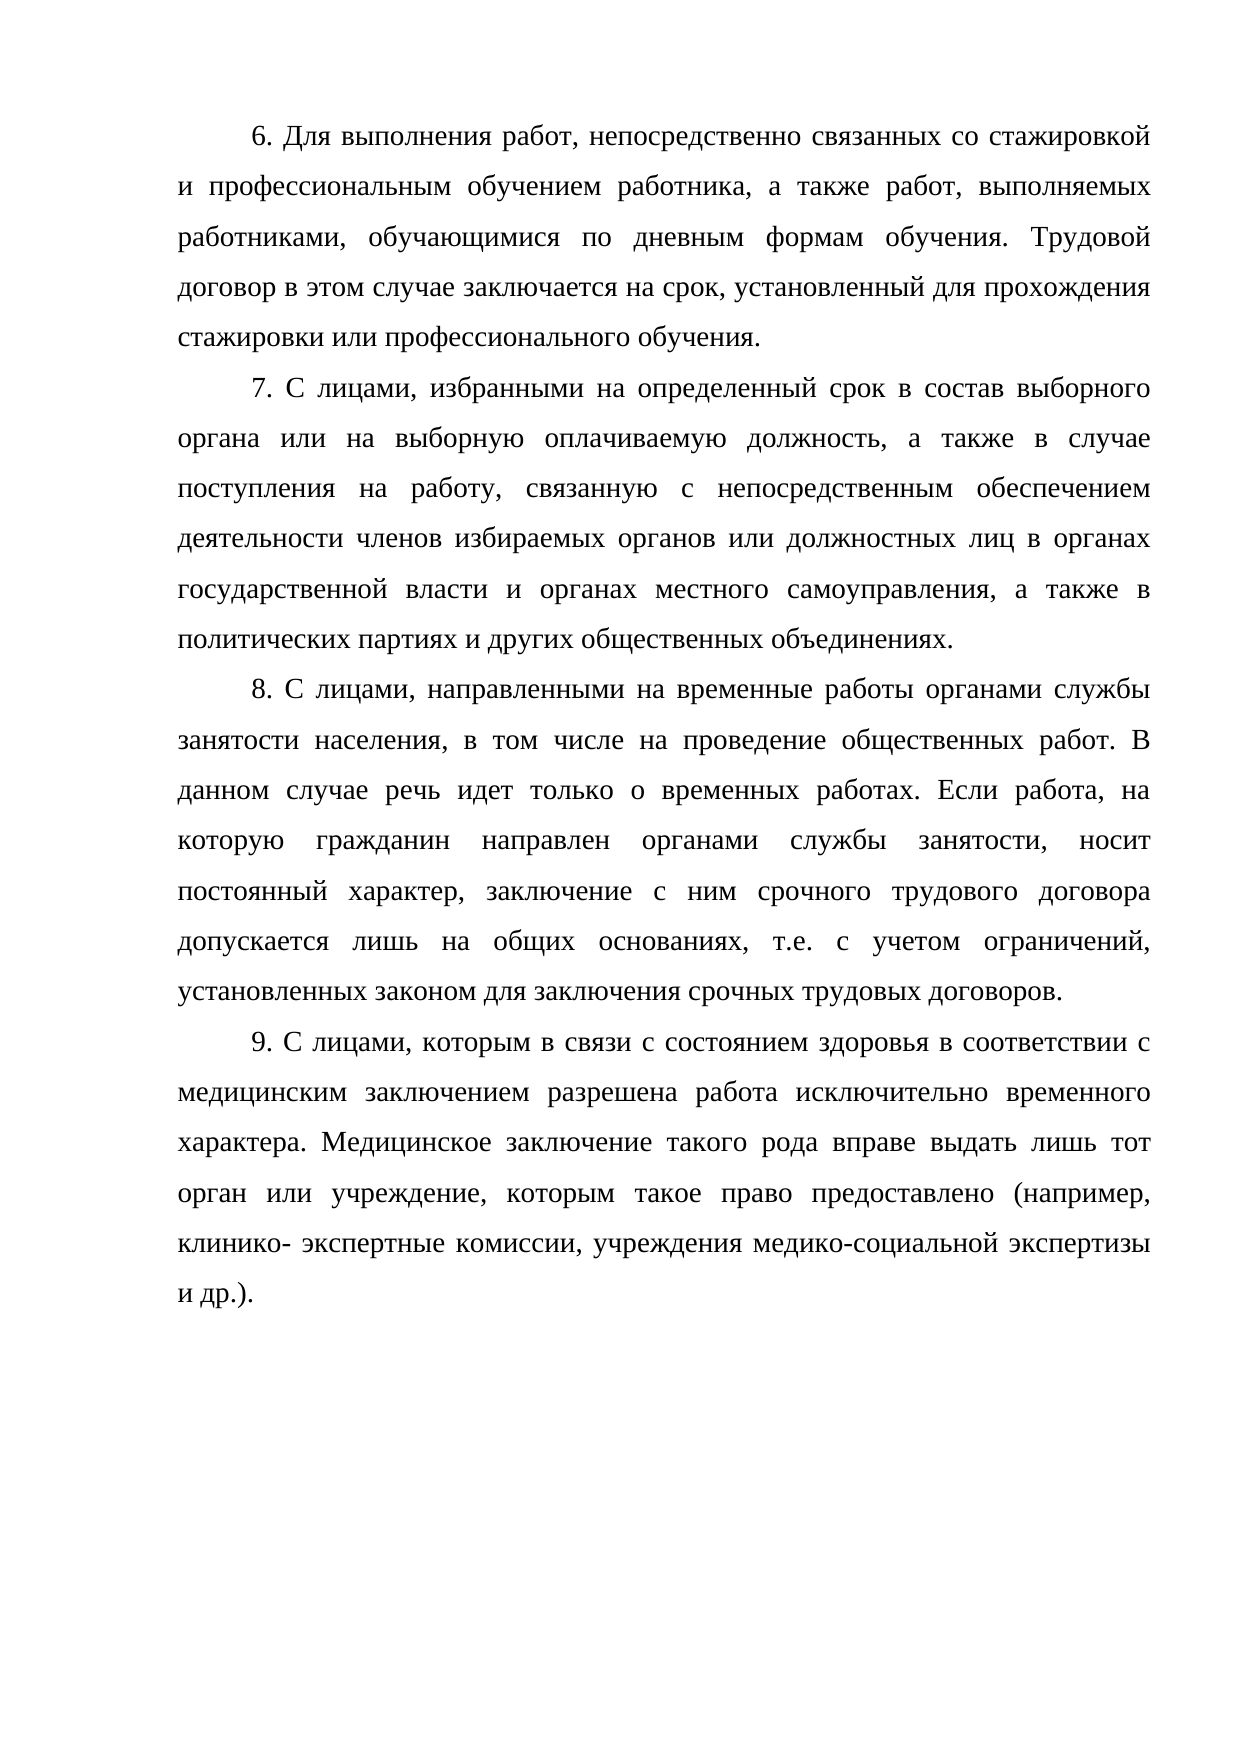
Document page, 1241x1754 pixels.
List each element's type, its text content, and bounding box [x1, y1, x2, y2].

text 8. С лицами, направленными на временные работы органами службы занятости населения, в том числе на проведение общественных работ. В данном случае речь идет только о временных работах. Если работа, на которую гражданин направлен органами службы занятости, носит постоянный характер, заключение с ним срочного трудового договора допускается лишь на общих основаниях, т.е. с учетом ограничений, установленных законом для заключения срочных трудовых договоров. [177, 672, 1152, 1007]
text 9. С лицами, которым в связи с состоянием здоровья в соответствии с медицинским заключением разрешена работа исключительно временного характера. Медицинское заключение такого рода вправе выдать лишь тот орган или учреждение, которым такое право предоставлено (например, клинико- экспертные комиссии, учреждения медико-социальной экспертизы и др.). [177, 1024, 1152, 1309]
text 6. Для выполнения работ, непосредственно связанных со стажировкой и профессиональным обучением работника, а также работ, выполняемых работниками, обучающимися по дневным формам обучения. Трудовой договор в этом случае заключается на срок, установленный для прохождения стажировки или профессионального обучения. [177, 118, 1152, 353]
text 7. С лицами, избранными на определенный срок в состав выборного органа или на выборную оплачиваемую должность, а также в случае поступления на работу, связанную с непосредственным обеспечением деятельности членов избираемых органов или должностных лиц в органах государственной власти и органах местного самоуправления, а также в политических партиях и других общественных объединениях. [177, 370, 1152, 655]
